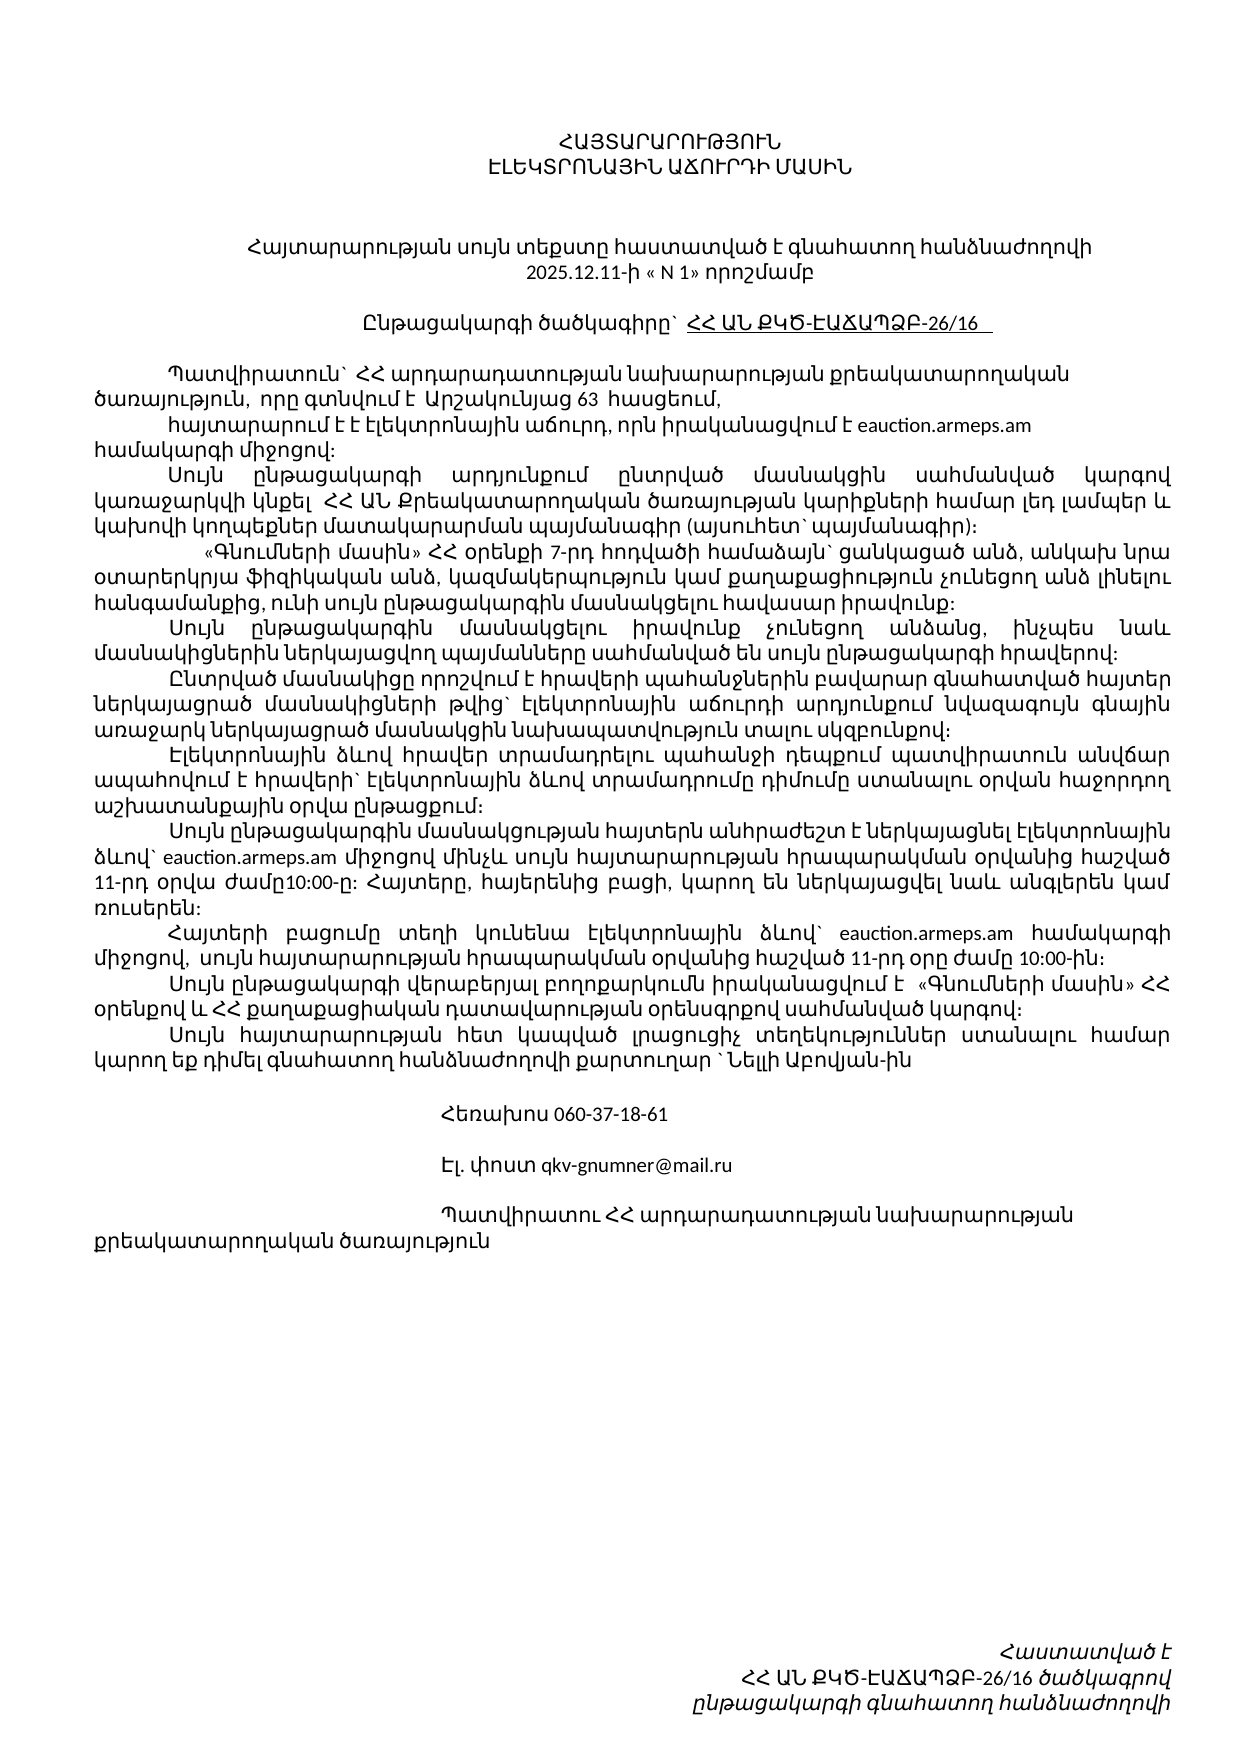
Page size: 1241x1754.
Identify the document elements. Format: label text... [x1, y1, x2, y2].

text Հեռախոս 060-37-18-61 [94, 1101, 1171, 1126]
text Ընթացակարգի ծածկագիրը` ՀՀ ԱՆ ՔԿԾ-ԷԱՃԱՊՁԲ-26/16 [94, 310, 1171, 336]
text ընթացակարգի գնահատող հանձնաժողովի [94, 1690, 1171, 1716]
text Հայտերի բացումը տեղի կունենա էլեկտրոնային ձևով` eauction.armeps.am համակարգի միջոցով, սույն հայտարարության հրապարակման օրվանից հաշված 11-րդ օրը ժամը 10:00-ին։ [94, 920, 1171, 971]
text Էլեկտրոնային ձևով հրավեր տրամադրելու պահանջի դեպքում պատվիրատուն անվճար ապահովում է հրավերի` էլեկտրոնային ձևով տրամադրումը դիմումը ստանալու օրվան հաջորդող աշխատանքային օրվա ընթացքում։ [94, 742, 1171, 818]
text Սույն ընթացակարգին մասնակցության հայտերն անհրաժեշտ է ներկայացնել էլեկտրոնային ձևով` eauction.armeps.am միջոցով մինչև սույն հայտարարության հրապարակման օրվանից հաշված 11-րդ օրվա ժամը10:00-ը: Հայտերը, հայերենից բացի, կարող են ներկայացվել նաև անգլերեն կամ ռուսերեն: [94, 818, 1171, 920]
text «Գնումների մասին» ՀՀ օրենքի 7-րդ հոդվածի համաձայն` ցանկացած անձ, անկախ նրա օտարերկրյա ֆիզիկական անձ, կազմակերպություն կամ քաղաքացիություն չունեցող անձ լինելու հանգամանքից, ունի սույն ընթացակարգին մասնակցելու հավասար իրավունք: [94, 539, 1171, 615]
text Հաստատված է [94, 1639, 1171, 1665]
text ՀԱՅՏԱՐԱՐՈՒԹՅՈՒՆ [94, 129, 1171, 154]
text 2025.12.11 -ի « N 1» որոշմամբ [94, 259, 1171, 285]
text Սույն հայտարարության հետ կապված լրացուցիչ տեղեկություններ ստանալու համար կարող եք դիմել գնահատող հանձնաժողովի քարտուղար ` Նելլի Աբովյան-ին [94, 1022, 1171, 1073]
text Ընտրված մասնակիցը որոշվում է հրավերի պահանջներին բավարար գնահատված հայտեր ներկայացրած մասնակիցների թվից` էլեկտրոնային աճուրդի արդյունքում նվազագույն գնային առաջարկ ներկայացրած մասնակցին նախապատվություն տալու սկզբունքով։ [94, 666, 1171, 742]
text Պատվիրատու ՀՀ արդարադատության նախարարության քրեակատարողական ծառայություն [94, 1203, 1171, 1253]
text ՀՀ ԱՆ ՔԿԾ-ԷԱՃԱՊՁԲ-26/16 ծածկագրով [94, 1665, 1171, 1690]
text Սույն ընթացակարգի վերաբերյալ բողոքարկումն իրականացվում է «Գնումների մասին» ՀՀ օրենքով և ՀՀ քաղաքացիական դատավարության օրենսգրքով սահմանված կարգով։ [94, 971, 1171, 1022]
text Էլ. փոստ qkv-gnumner@mail.ru [94, 1152, 1171, 1177]
text հայտարարում է է էլեկտրոնային աճուրդ, որն իրականացվում է eauction.armeps.am համակարգի միջոցով: [94, 412, 1171, 463]
text Սույն ընթացակարգի արդյունքում ընտրված մասնակցին սահմանված կարգով կառաջարկվի կնքել ՀՀ ԱՆ Քրեակատարողական ծառայության կարիքների համար լեդ լամպեր և կախովի կողպեքներ մատակարարման պայմանագիր (այսուհետ` պայմանագիր)։ [94, 463, 1171, 539]
text ԷԼԵԿՏՐՈՆԱՅԻՆ ԱՃՈՒՐԴԻ ՄԱՍԻՆ [94, 154, 1171, 180]
text Պատվիրատուն` ՀՀ արդարադատության նախարարության քրեակատարողական ծառայություն, որը գտնվում է Արշակունյաց 63 հասցեում, [94, 361, 1171, 412]
text Հայտարարության սույն տեքստը հաստատված է գնահատող հանձնաժողովի [94, 234, 1171, 259]
text Սույն ընթացակարգին մասնակցելու իրավունք չունեցող անձանց, ինչպես նաև մասնակիցներին ներկայացվող պայմանները սահմանված են սույն ընթացակարգի հրավերով: [94, 615, 1171, 666]
